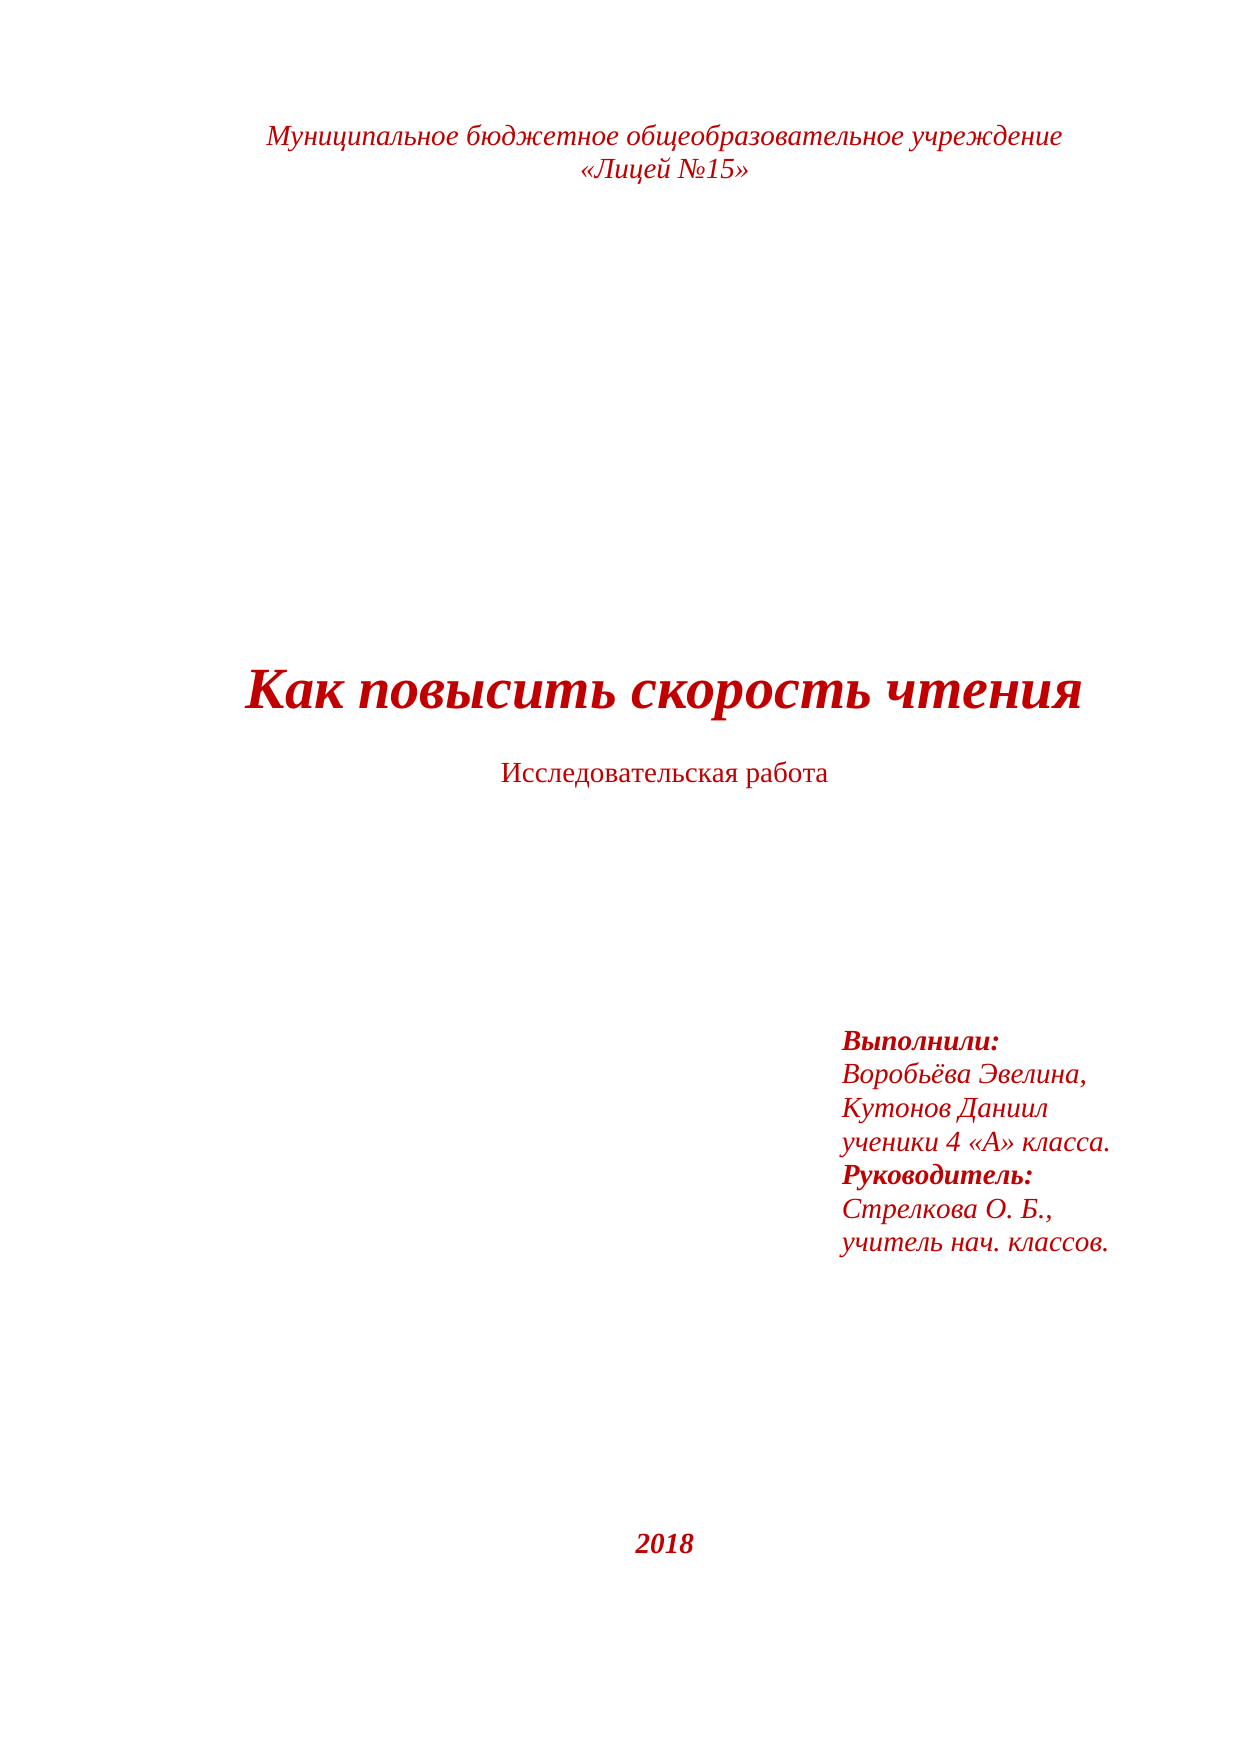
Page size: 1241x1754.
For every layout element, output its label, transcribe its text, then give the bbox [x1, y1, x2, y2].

text Исследовательская работа [118, 755, 1152, 788]
text Стрелкова О. Б., [842, 1191, 1152, 1224]
text «Лицей №15» [177, 152, 1152, 185]
text Как повысить скорость чтения [118, 654, 1152, 721]
text Выполнили: [842, 1023, 1152, 1057]
text учитель нач. классов. [842, 1224, 1152, 1258]
text 2018 [177, 1526, 1152, 1560]
text Руководитель: [842, 1157, 1152, 1191]
text Воробьёва Эвелина, [842, 1057, 1152, 1090]
text ученики 4 «А» класса. [842, 1124, 1152, 1157]
text Кутонов Даниил [842, 1090, 1152, 1124]
text Муниципальное бюджетное общеобразовательное учреждение [177, 118, 1152, 152]
